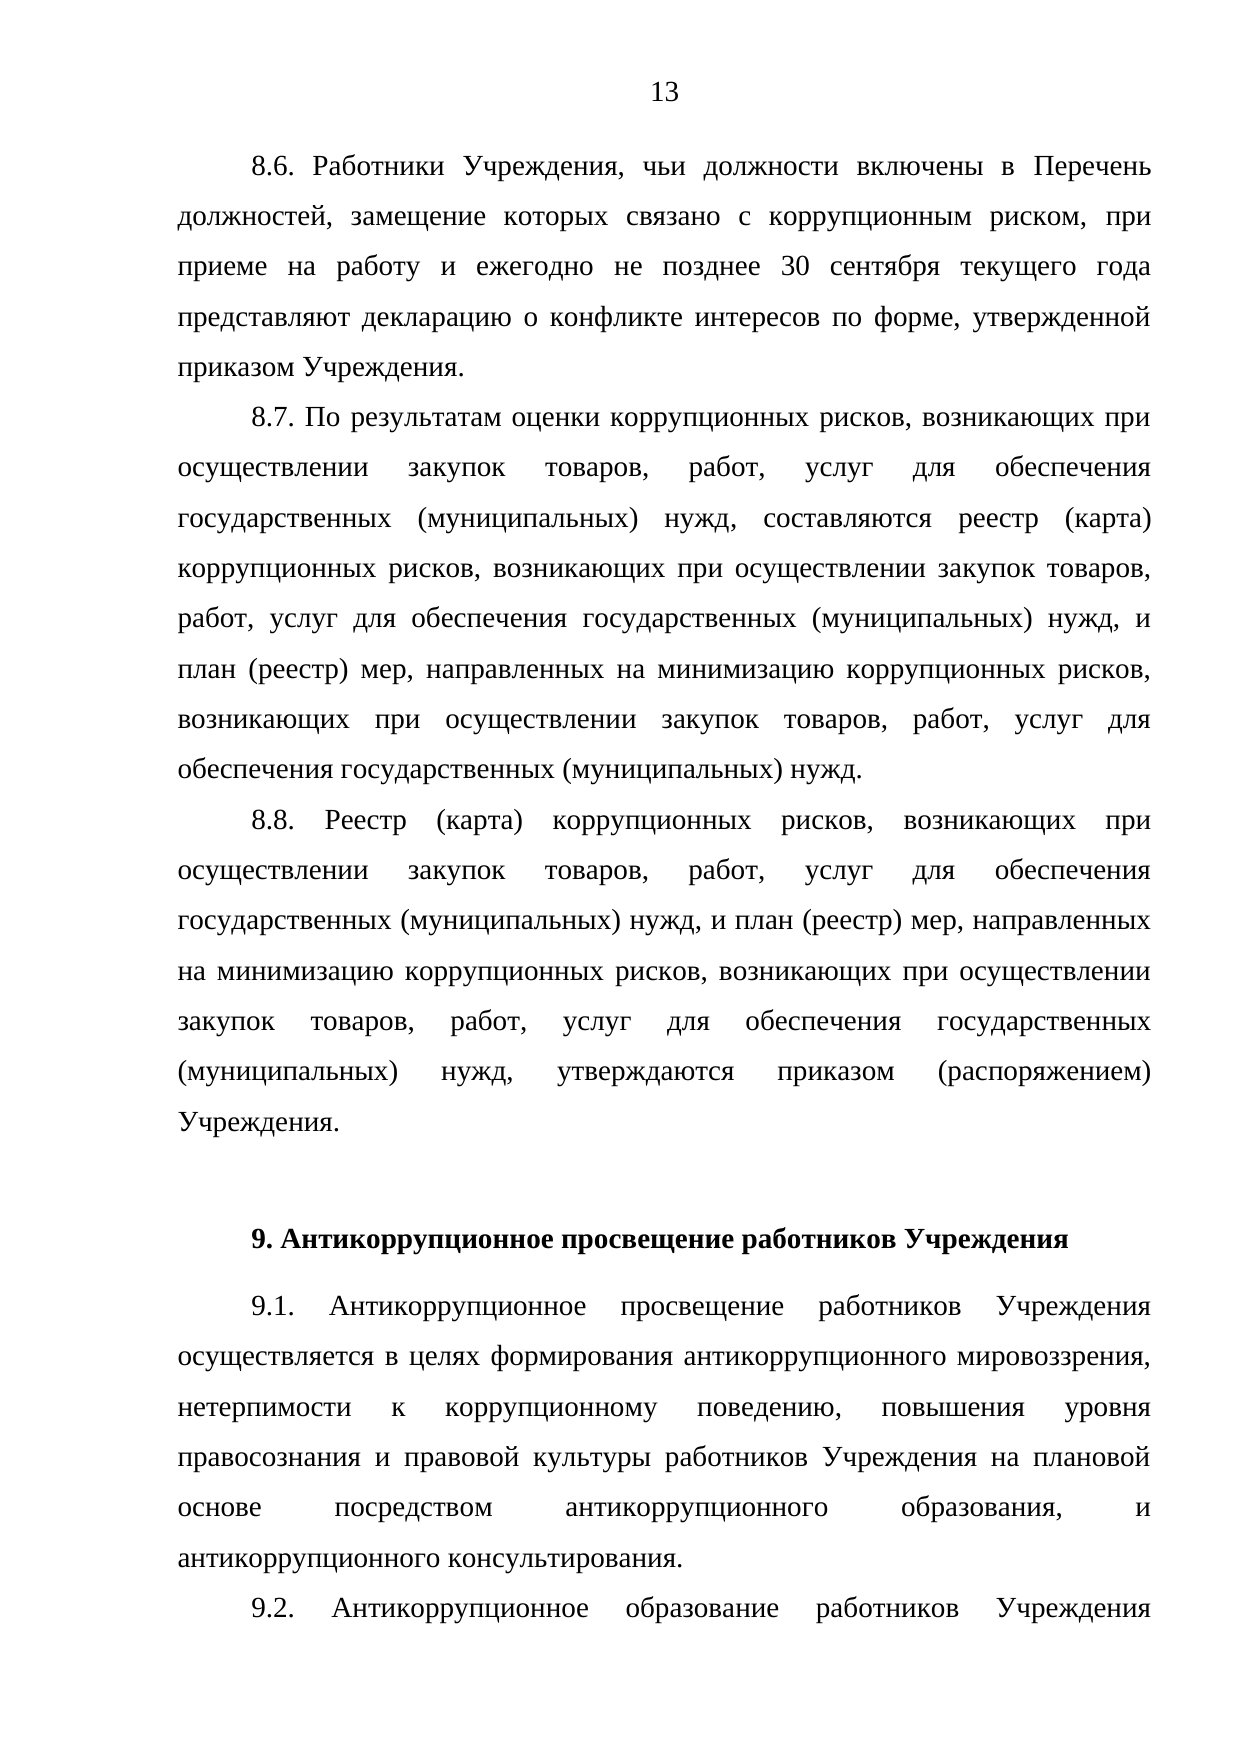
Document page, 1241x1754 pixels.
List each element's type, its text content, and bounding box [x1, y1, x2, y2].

text 8.8. Реестр (карта) коррупционных рисков, возникающих при осуществлении закупок товаров, работ, услуг для обеспечения государственных (муниципальных) нужд, и план (реестр) мер, направленных на минимизацию коррупционных рисков, возникающих при осуществлении закупок товаров, работ, услуг для обеспечения государственных (муниципальных) нужд, утверждаются приказом (распоряжением) Учреждения. [177, 802, 1152, 1137]
text 8.7. По результатам оценки коррупционных рисков, возникающих при осуществлении закупок товаров, работ, услуг для обеспечения государственных (муниципальных) нужд, составляются реестр (карта) коррупционных рисков, возникающих при осуществлении закупок товаров, работ, услуг для обеспечения государственных (муниципальных) нужд, и план (реестр) мер, направленных на минимизацию коррупционных рисков, возникающих при осуществлении закупок товаров, работ, услуг для обеспечения государственных (муниципальных) нужд. [177, 399, 1152, 785]
text 8.6. Работники Учреждения, чьи должности включены в Перечень должностей, замещение которых связано с коррупционным риском, при приеме на работу и ежегодно не позднее 30 сентября текущего года представляют декларацию о конфликте интересов по форме, утвержденной приказом Учреждения. [177, 148, 1152, 382]
text 9.1. Антикоррупционное просвещение работников Учреждения осуществляется в целях формирования антикоррупционного мировоззрения, нетерпимости к коррупционному поведению, повышения уровня правосознания и правовой культуры работников Учреждения на плановой основе посредством антикоррупционного образования, и антикоррупционного консультирования. [177, 1288, 1152, 1573]
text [177, 1590, 1152, 1623]
text 9. Антикоррупционное просвещение работников Учреждения [177, 1221, 1152, 1254]
